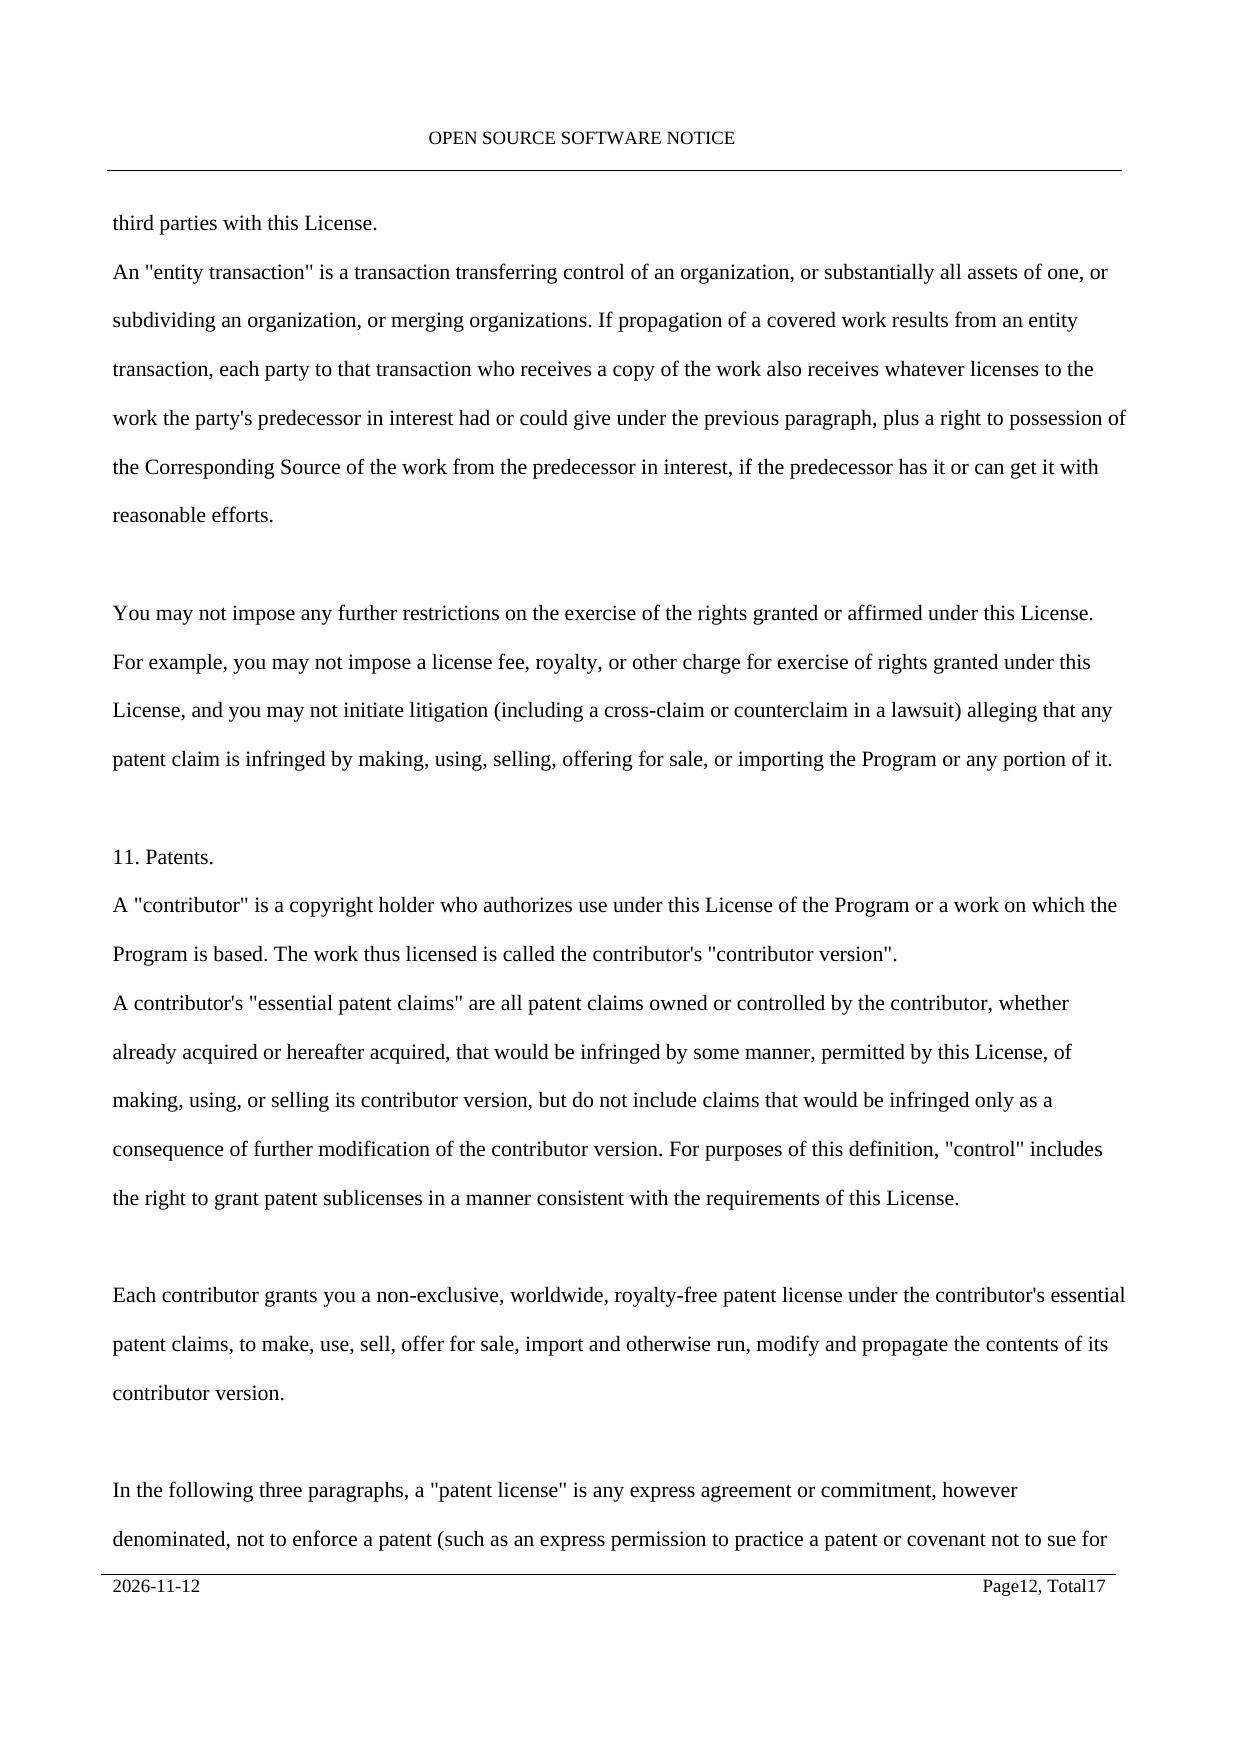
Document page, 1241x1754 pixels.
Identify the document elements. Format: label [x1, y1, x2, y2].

text [112, 206, 1128, 1555]
